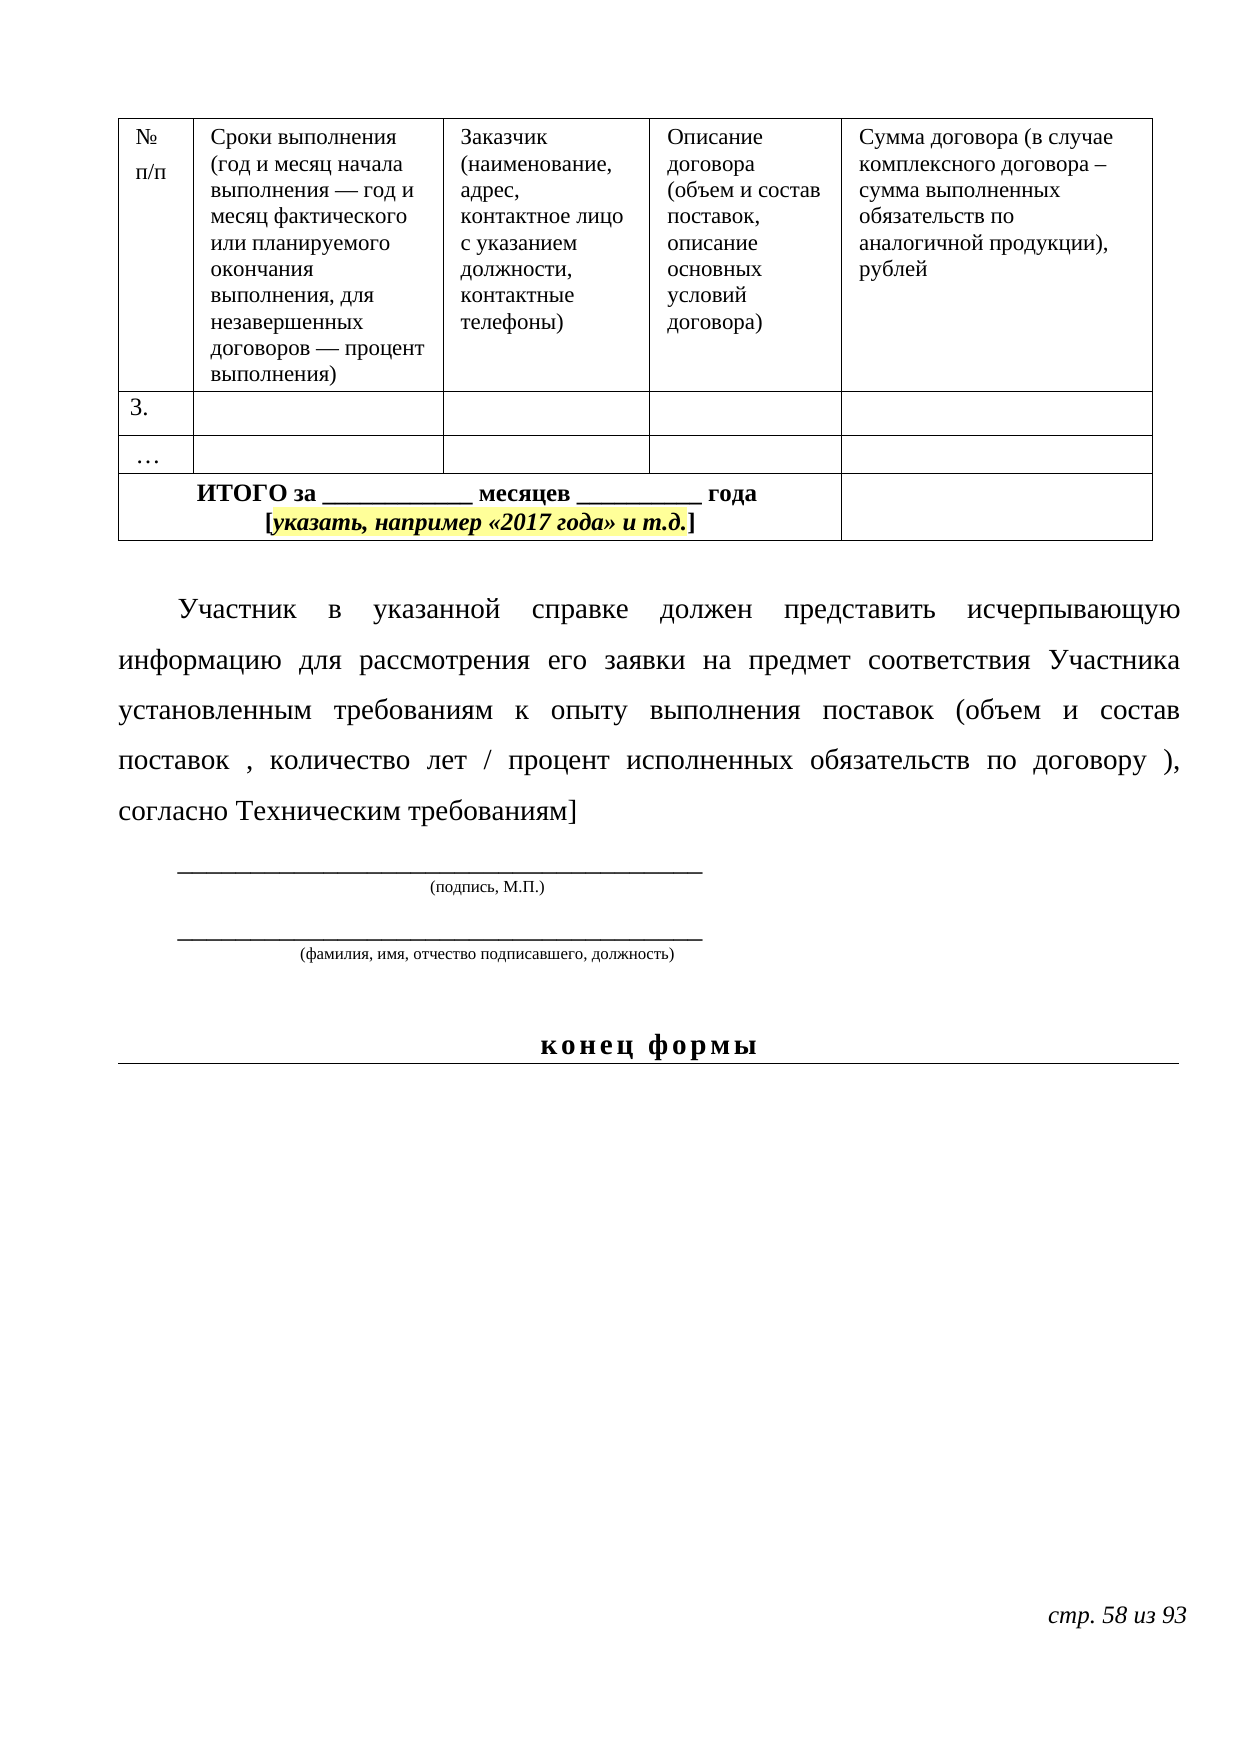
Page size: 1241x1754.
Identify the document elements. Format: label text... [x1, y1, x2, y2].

table_cell [444, 392, 649, 435]
table_cell [842, 474, 1152, 540]
table_cell [650, 436, 841, 473]
table_cell [194, 436, 443, 473]
table_header Сроки выполнения (год и месяц начала выполнения — год и месяц фактического или планируемого окончания выполнения, для незавершенных договоров — процент выполнения) [194, 119, 443, 391]
table_cell [650, 392, 841, 435]
table_cell [842, 392, 1152, 435]
table_header Описание договора (объем и состав поставок, описание основных условий договора) [650, 119, 841, 391]
table_cell … [119, 436, 193, 473]
table_cell [119, 392, 193, 435]
text (подпись, М.П.) [118, 877, 797, 910]
text Участник в указанной справке должен представить исчерпывающую информацию для рассмотрения его заявки на предмет соответствия Участника установленным требованиям к опыту выполнения поставок (объем и состав поставок , количество лет / процент исполненных обязательств по договору ), согласно Техническим требованиям] [118, 591, 1181, 826]
table_header № п/п [119, 119, 193, 391]
text ____________________________________ [118, 910, 1181, 944]
text (фамилия, имя, отчество подписавшего, должность) [118, 944, 797, 977]
table_cell [842, 436, 1152, 473]
table_header Заказчик (наименование, адрес, контактное лицо с указанием должности, контактные телефоны) [444, 119, 649, 391]
table_cell ИТОГО за ____________ месяцев __________ года [указать, например «2017 года» и т.д.] [119, 474, 841, 540]
text ____________________________________ [118, 843, 1181, 877]
table_cell [444, 436, 649, 473]
text конец формы [118, 1027, 1179, 1063]
table_cell [194, 392, 443, 435]
table_header Сумма договора (в случае комплексного договора – сумма выполненных обязательств по аналогичной продукции), рублей [842, 119, 1152, 391]
